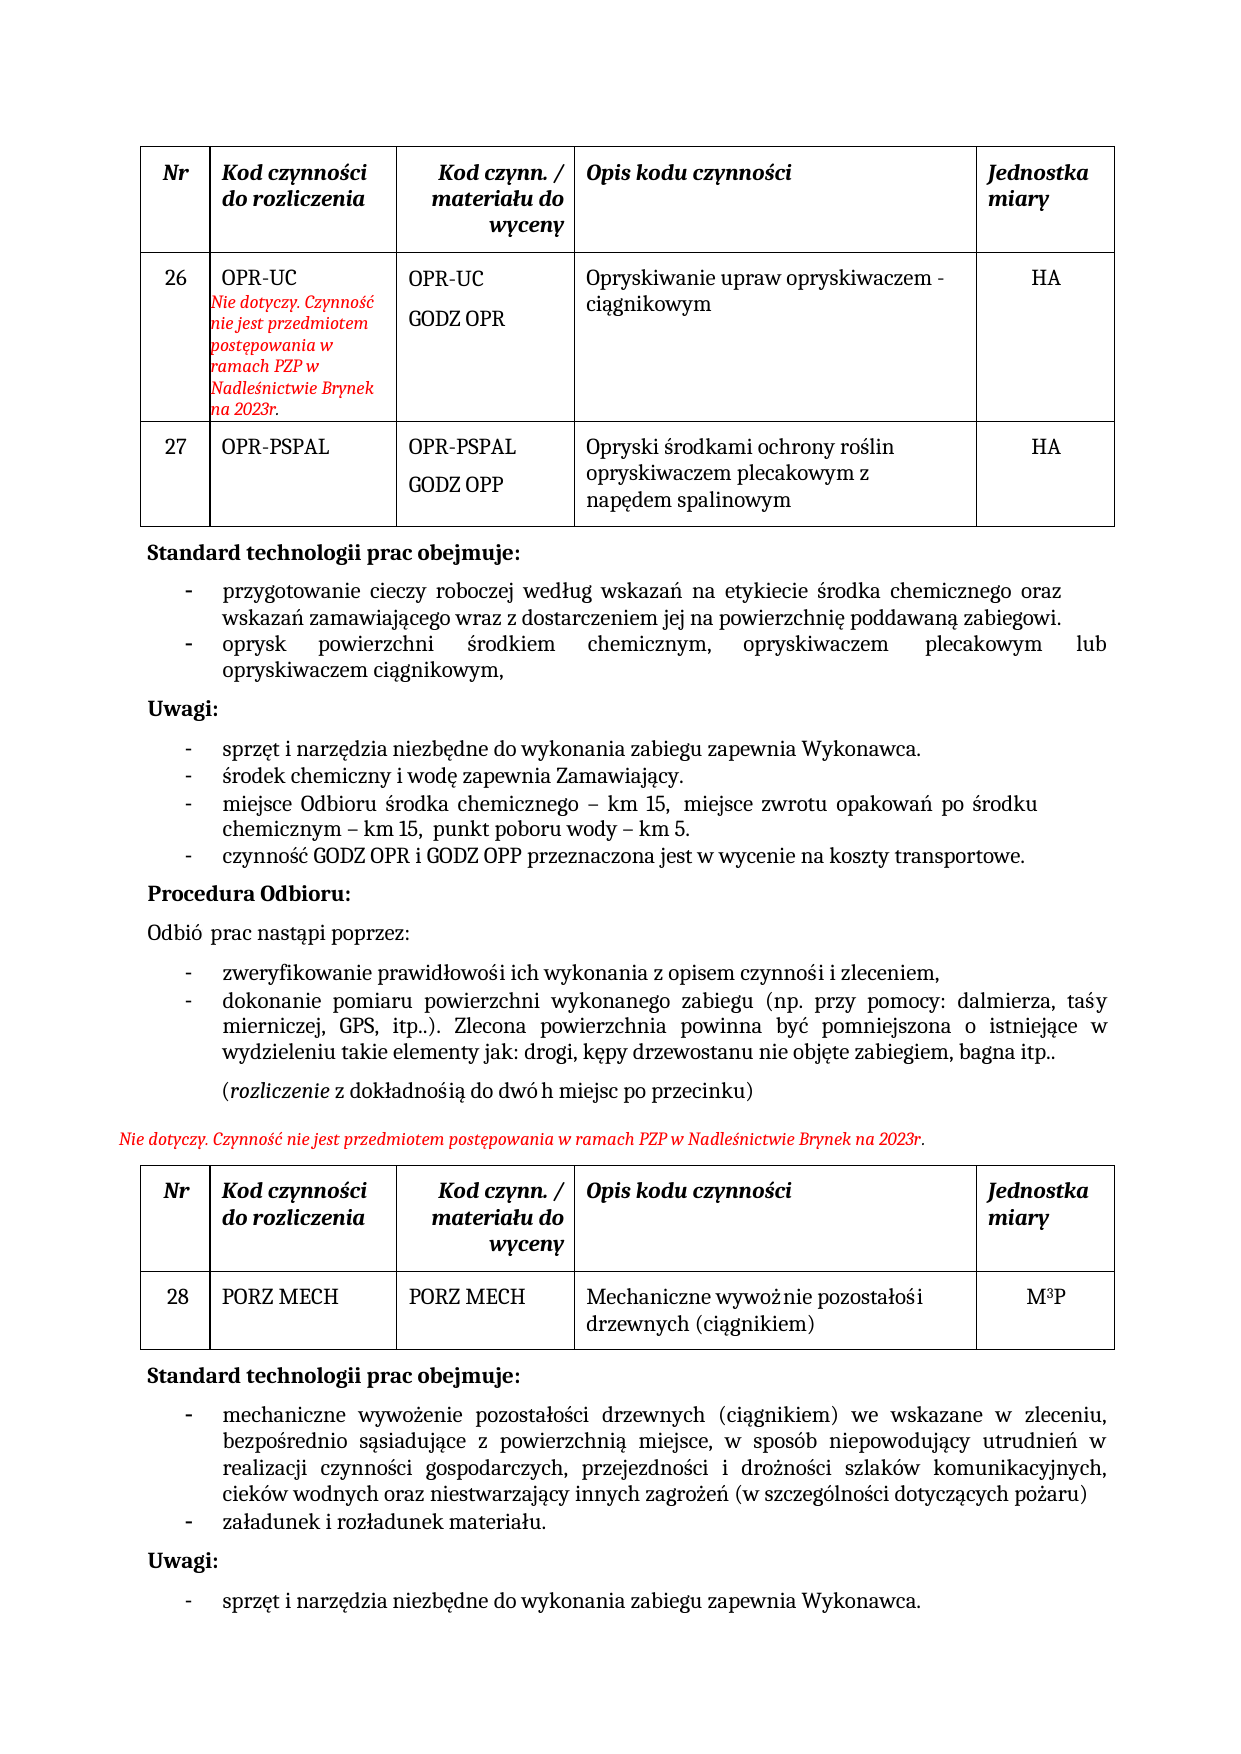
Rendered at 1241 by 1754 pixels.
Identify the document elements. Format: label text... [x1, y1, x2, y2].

text (rozliczenie z dokładnością do dwóch miejsc po przecinku) [221, 1078, 1138, 1104]
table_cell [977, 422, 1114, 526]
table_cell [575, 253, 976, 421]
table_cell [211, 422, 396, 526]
text Nie dotyczy. Czynność nie jest przedmiotem postępowania w ramach PZP w Nadleśnictwie Brynek na 2023r. [119, 1128, 1138, 1150]
subtitle Uwagi: [147, 1548, 1138, 1574]
text Odbiór prac nastąpi poprzez: [147, 920, 1138, 946]
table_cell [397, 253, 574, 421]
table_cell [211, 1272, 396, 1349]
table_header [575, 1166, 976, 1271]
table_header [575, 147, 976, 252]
list środek chemiczny i wodę zapewnia Zamawiający. [185, 762, 1138, 789]
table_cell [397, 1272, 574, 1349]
list oprysk powierzchni środkiem chemicznym, opryskiwaczem plecakowym lub opryskiwaczem ciągnikowym, [185, 631, 1108, 683]
list przygotowanie cieczy roboczej według wskazań na etykiecie środka chemicznego oraz wskazań zamawiającego wraz z dostarczeniem jej na powierzchnię poddawaną zabiegowi. [185, 578, 1108, 631]
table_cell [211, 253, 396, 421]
subtitle Standard technologii prac obejmuje: [147, 539, 1138, 566]
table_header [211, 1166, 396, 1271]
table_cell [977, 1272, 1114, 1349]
subtitle Standard technologii prac obejmuje: [147, 1363, 1138, 1389]
list mechaniczne wywożenie pozostałości drzewnych (ciągnikiem) we wskazane w zleceniu, bezpośrednio sąsiadujące z powierzchnią miejsce, w sposób niepowodujący utrudnień w realizacji czynności gospodarczych, przejezdności i drożności szlaków komunikacyjnych, cieków wodnych oraz niestwarzający innych zagrożeń (w szczególności dotyczących pożaru) [185, 1402, 1108, 1507]
list miejsce Odbioru środka chemicznego – km 15, miejsce zwrotu opakowań po środku chemicznym – km 15, punkt poboru wody – km 5. [185, 789, 1108, 842]
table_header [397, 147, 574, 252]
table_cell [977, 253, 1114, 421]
subtitle Procedura Odbioru: [147, 881, 1138, 907]
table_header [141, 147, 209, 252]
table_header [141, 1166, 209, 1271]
list sprzęt i narzędzia niezbędne do wykonania zabiegu zapewnia Wykonawca. [185, 1587, 1138, 1614]
subtitle Uwagi: [147, 696, 1138, 722]
list załadunek i rozładunek materiału. [185, 1507, 1138, 1535]
list dokonanie pomiaru powierzchni wykonanego zabiegu (np. przy pomocy: dalmierza, taśmy mierniczej, GPS, itp..). Zlecona powierzchnia powinna być pomniejszona o istniejące w wydzieleniu takie elementy jak: drogi, kępy drzewostanu nie objęte zabiegiem, bagna itp.. [185, 986, 1108, 1065]
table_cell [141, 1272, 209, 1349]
list zweryfikowanie prawidłowości ich wykonania z opisem czynności i zleceniem, [185, 959, 1138, 986]
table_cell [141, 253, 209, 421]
list sprzęt i narzędzia niezbędne do wykonania zabiegu zapewnia Wykonawca. [185, 735, 1138, 762]
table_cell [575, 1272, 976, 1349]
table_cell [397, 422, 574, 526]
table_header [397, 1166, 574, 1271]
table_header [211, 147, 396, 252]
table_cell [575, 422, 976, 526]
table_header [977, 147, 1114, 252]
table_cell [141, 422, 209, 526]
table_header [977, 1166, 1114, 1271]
list czynność GODZ OPR i GODZ OPP przeznaczona jest w wycenie na koszty transportowe. [185, 842, 1138, 869]
